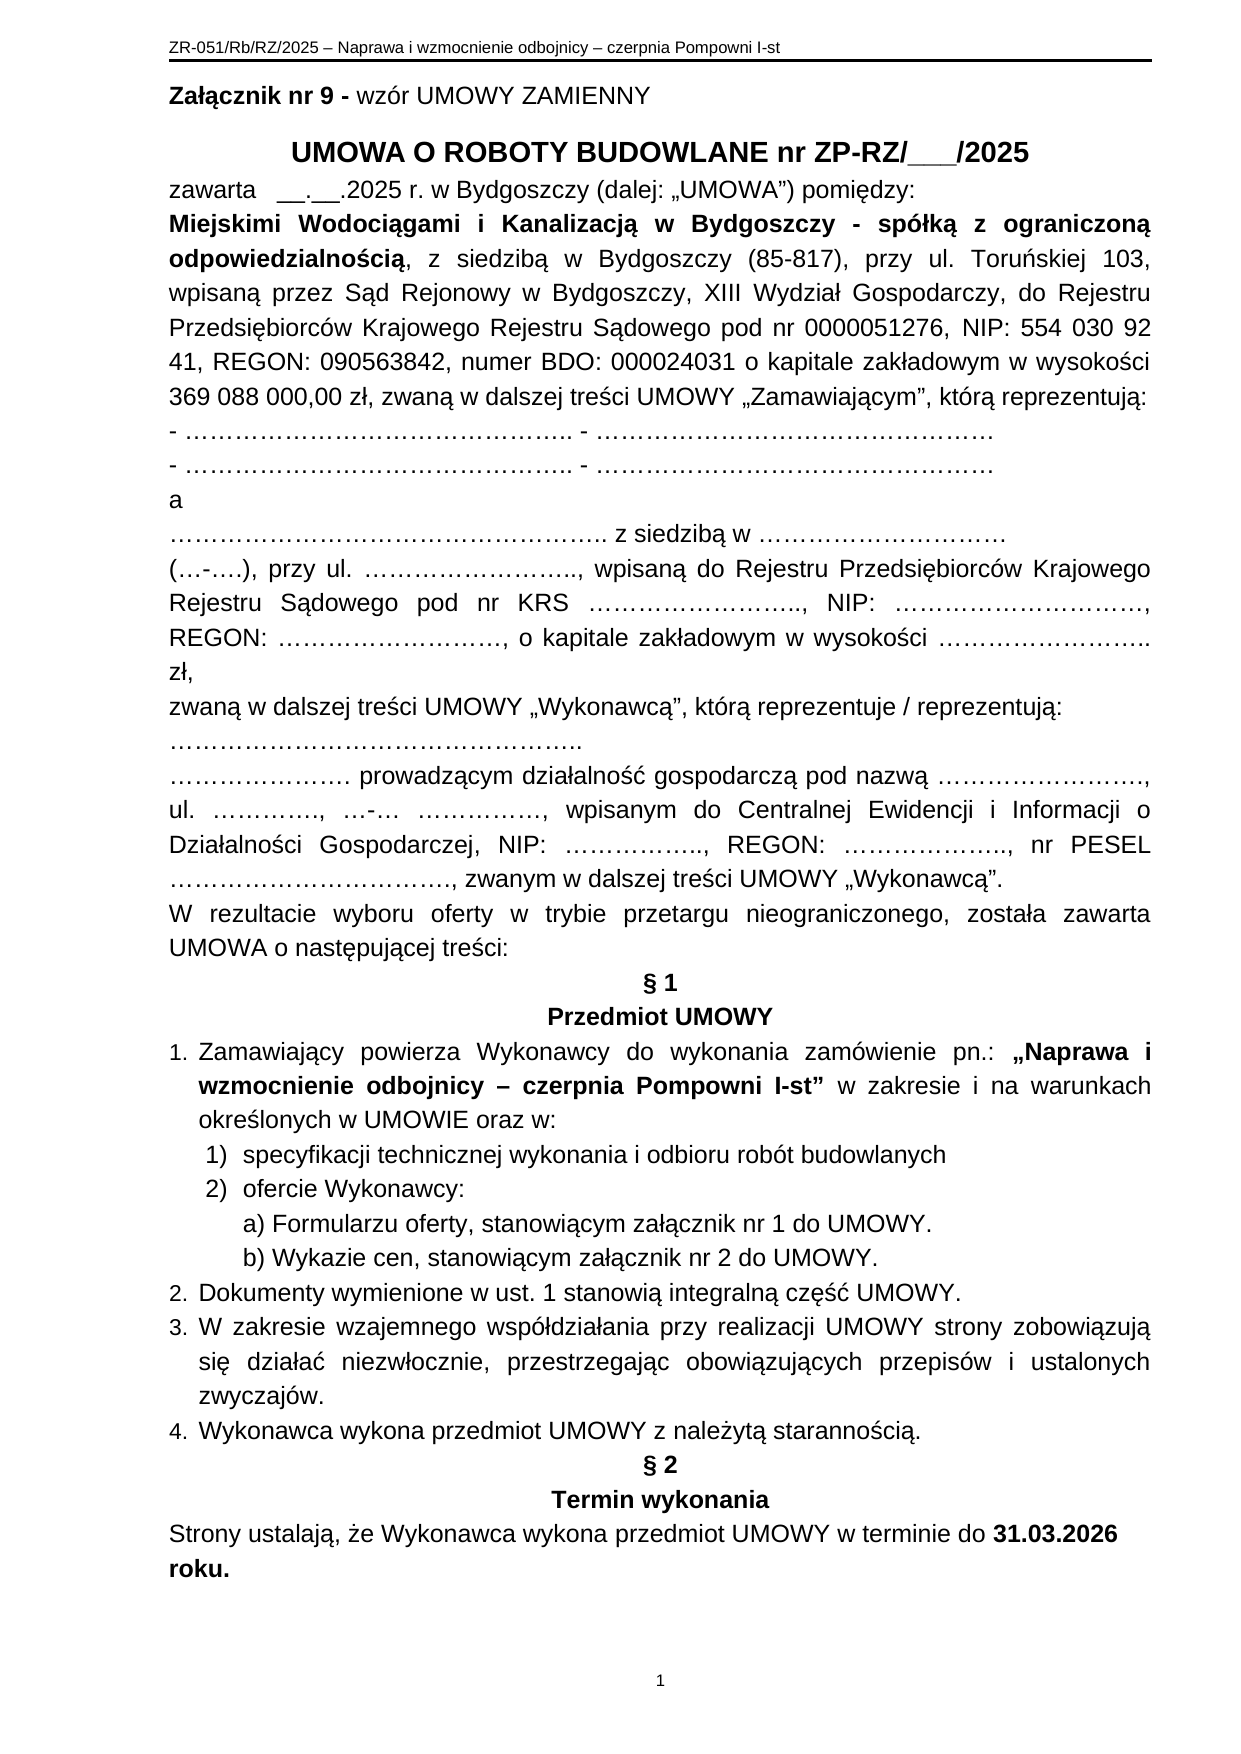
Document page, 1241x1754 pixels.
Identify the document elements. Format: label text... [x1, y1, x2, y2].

list Wykazie cen, stanowiącym załącznik nr 2 do UMOWY. [243, 1243, 1152, 1272]
text …………………. prowadzącym działalność gospodarczą pod nazwą ……………………., ul. …………., …-… ……………, wpisanym do Centralnej Ewidencji i Informacji o Działalności Gospodarczej, NIP: …………….., REGON: ……………….., nr PESEL ……………………………., zwanym w dalszej treści UMOWY „Wykonawcą”. [169, 761, 1152, 893]
subtitle § 2 Termin wykonania [169, 1450, 1152, 1513]
text - ……………………………………….. - ………………………………………… [169, 450, 1152, 479]
text W rezultacie wyboru oferty w trybie przetargu nieograniczonego, została zawarta UMOWA o następującej treści: [169, 899, 1152, 962]
text …………………………………………….. z siedzibą w ………………………… [169, 519, 1152, 548]
list Wykonawca wykona przedmiot UMOWY z należytą starannością. [169, 1416, 1152, 1444]
list Zamawiający powierza Wykonawcy do wykonania zamówienie pn.: „Naprawa i wzmocnienie odbojnicy – czerpnia Pompowni I-st” w zakresie i na warunkach określonych w UMOWIE oraz w: [169, 1037, 1152, 1134]
text zawarta __.__.2025 r. w Bydgoszczy (dalej: „UMOWA”) pomiędzy: [169, 174, 1152, 203]
text ………………………………………….. [169, 726, 1152, 755]
text Strony ustalają, że Wykonawca wykona przedmiot UMOWY w terminie do 31.03.2026 roku. [169, 1519, 1152, 1582]
text (…-….), przy ul. …………………….., wpisaną do Rejestru Przedsiębiorców Krajowego Rejestru Sądowego pod nr KRS …………………….., NIP: …………………………, REGON: ………………………, o kapitale zakładowym w wysokości …………………….. zł, [169, 554, 1152, 686]
text a [169, 485, 1152, 514]
list Dokumenty wymienione w ust. 1 stanowią integralną część UMOWY. [169, 1278, 1152, 1307]
list Formularzu oferty, stanowiącym załącznik nr 1 do UMOWY. [243, 1209, 1152, 1238]
list specyfikacji technicznej wykonania i odbioru robót budowlanych [205, 1140, 1152, 1169]
title Załącznik nr 9 - wzór UMOWY ZAMIENNY [169, 81, 1152, 110]
text zwaną w dalszej treści UMOWY „Wykonawcą”, którą reprezentuje / reprezentują: [169, 692, 1152, 721]
text - ……………………………………….. - ………………………………………… [169, 416, 1152, 445]
text Miejskimi Wodociągami i Kanalizacją w Bydgoszczy - spółką z ograniczoną odpowiedzialnością, z siedzibą w Bydgoszczy (85-817), przy ul. Toruńskiej 103, wpisaną przez Sąd Rejonowy w Bydgoszczy, XIII Wydział Gospodarczy, do Rejestru Przedsiębiorców Krajowego Rejestru Sądowego pod nr 0000051276, NIP: 554 030 92 41, REGON: 090563842, numer BDO: 000024031 o kapitale zakładowym w wysokości 369 088 000,00 zł, zwaną w dalszej treści UMOWY „Zamawiającym”, którą reprezentują: [169, 209, 1152, 410]
list ofercie Wykonawcy: [205, 1174, 1152, 1203]
subtitle UMOWA O ROBOTY BUDOWLANE nr ZP-RZ/___/2025 [169, 135, 1152, 168]
subtitle § 1 Przedmiot UMOWY [169, 968, 1152, 1031]
list W zakresie wzajemnego współdziałania przy realizacji UMOWY strony zobowiązują się działać niezwłocznie, przestrzegając obowiązujących przepisów i ustalonych zwyczajów. [169, 1312, 1152, 1410]
